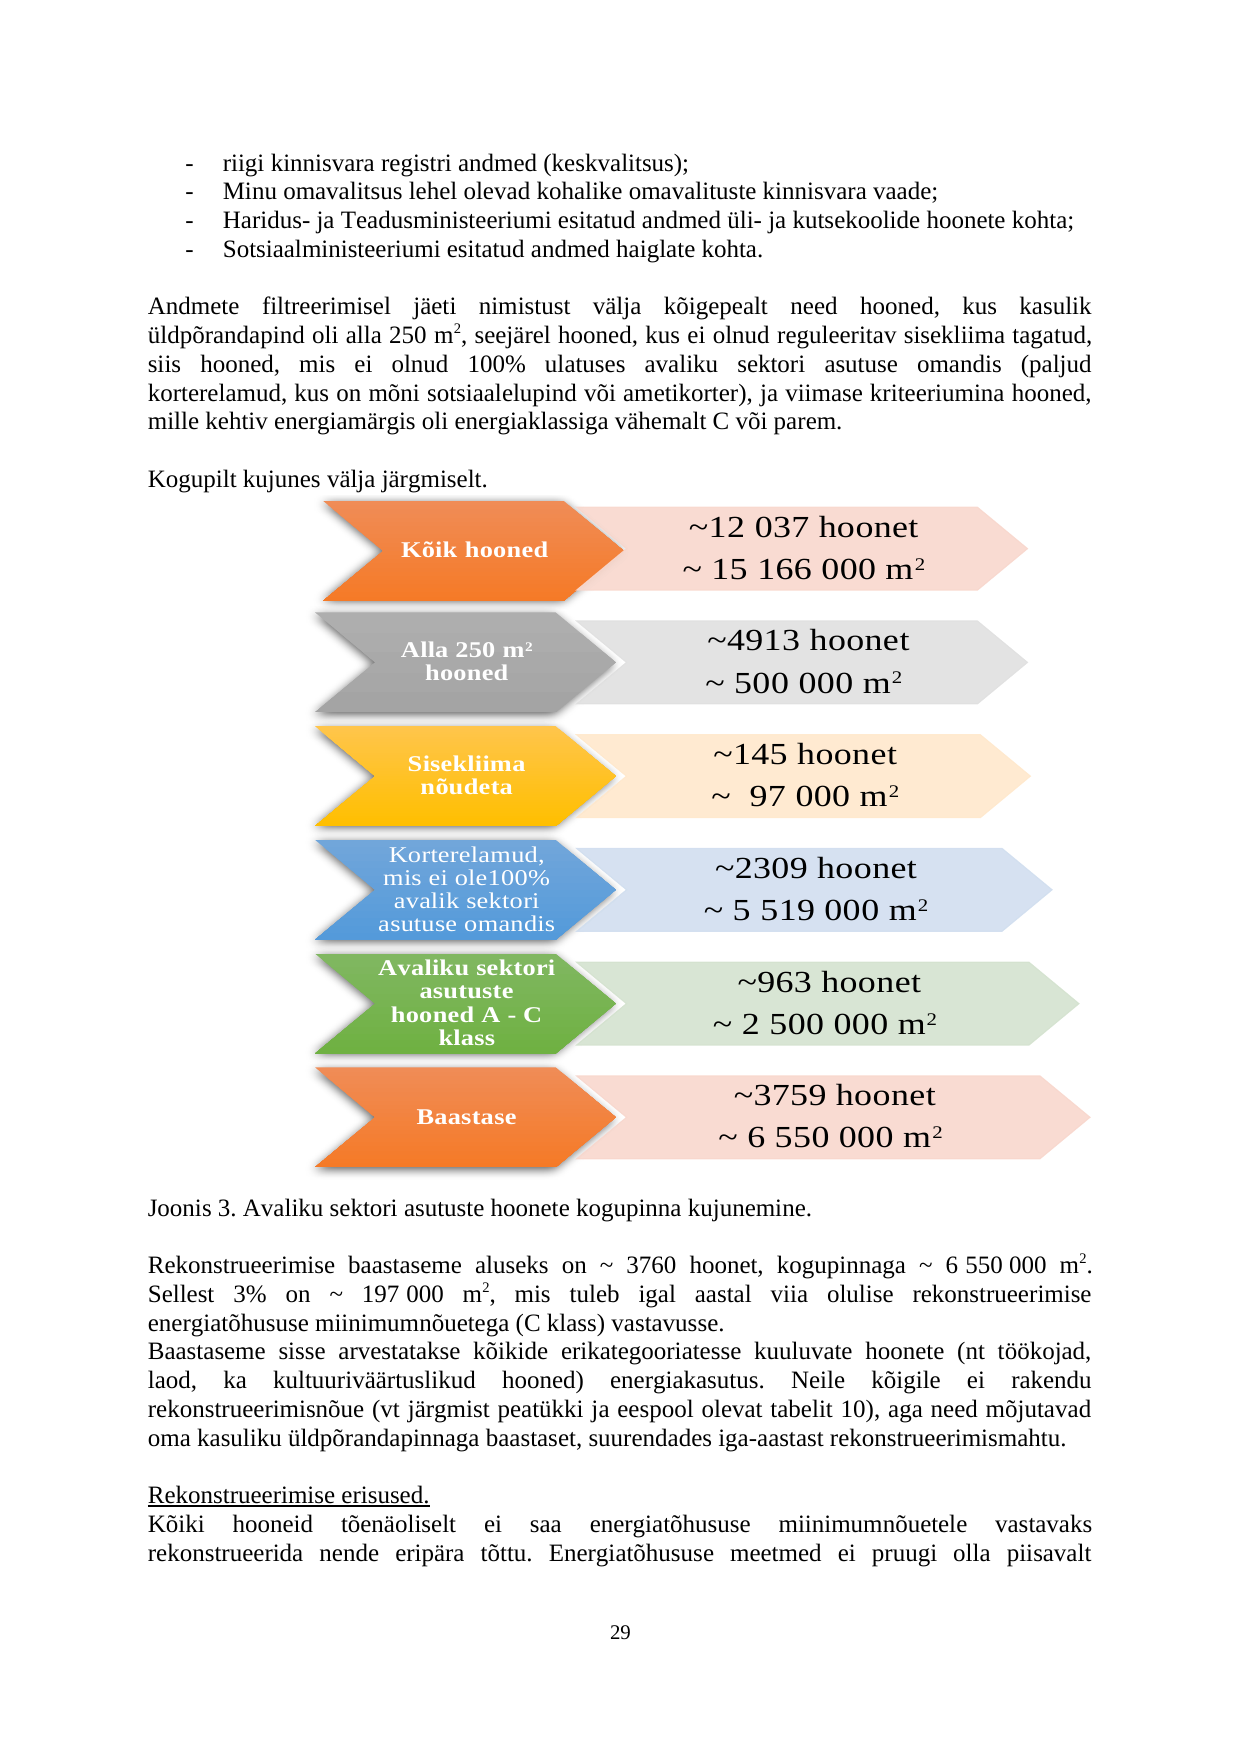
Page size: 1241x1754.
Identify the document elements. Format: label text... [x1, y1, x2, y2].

text Rekonstrueerimise baastaseme aluseks on ~ 3760 hoonet, kogupinnaga ~ 6 550 000 m2. Sellest 3% on ~ 197 000 m2, mis tuleb igal aastal viia olulise rekonstrueerimise energiatõhususe miinimumnõuetega (C klass) vastavusse. [148, 1250, 1093, 1336]
list Haridus- ja Teadusministeeriumi esitatud andmed üli- ja kutsekoolide hoonete kohta; [185, 205, 1093, 234]
text Rekonstrueerimise erisused. [148, 1480, 1093, 1509]
list Minu omavalitsus lehel olevad kohalike omavalituste kinnisvara vaade; [185, 176, 1093, 205]
text Joonis 3. Avaliku sektori asutuste hoonete kogupinna kujunemine. [148, 1193, 1093, 1221]
text Andmete filtreerimisel jäeti nimistust välja kõigepealt need hooned, kus kasulik üldpõrandapind oli alla 250 m2, seejärel hooned, kus ei olnud reguleeritav sisekliima tagatud, siis hooned, mis ei olnud 100% ulatuses avaliku sektori asutuse omandis (paljud korterelamud, kus on mõni sotsiaalelupind või ametikorter), ja viimase kriteeriumina hooned, mille kehtiv energiamärgis oli energiaklassiga vähemalt C või parem. [148, 291, 1093, 435]
text Baastaseme sisse arvestatakse kõikide erikategooriatesse kuuluvate hoonete (nt töökojad, laod, ka kultuuriväärtuslikud hooned) energiakasutus. Neile kõigile ei rakendu rekonstrueerimisnõue (vt järgmist peatükki ja eespool olevat tabelit 10), aga need mõjutavad oma kasuliku üldpõrandapinnaga baastaset, suurendades iga-aastast rekonstrueerimismahtu. [148, 1336, 1093, 1451]
list riigi kinnisvara registri andmed (keskvalitsus); [185, 148, 1093, 176]
list Sotsiaalministeeriumi esitatud andmed haiglate kohta. [185, 234, 1093, 263]
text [148, 1509, 1093, 1566]
text Kogupilt kujunes välja järgmiselt. [148, 464, 1093, 493]
